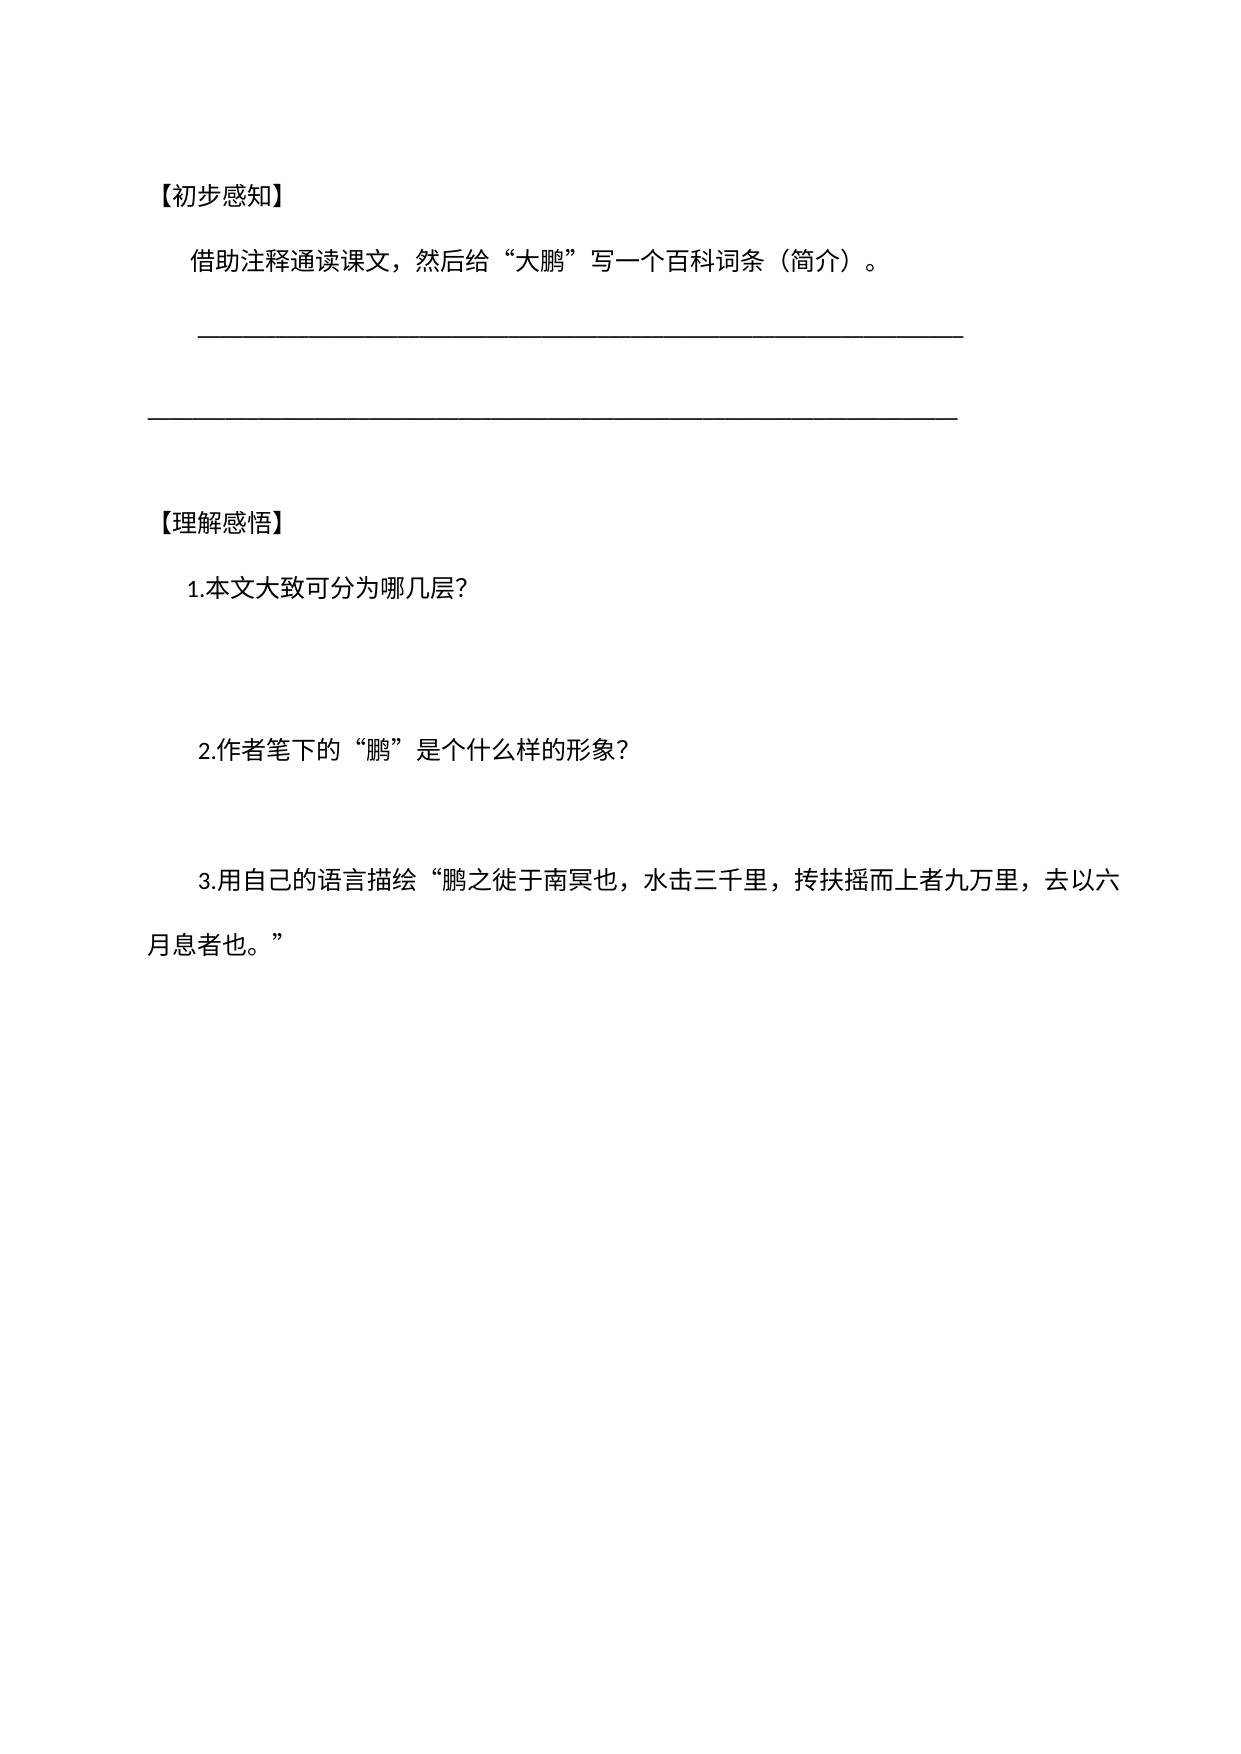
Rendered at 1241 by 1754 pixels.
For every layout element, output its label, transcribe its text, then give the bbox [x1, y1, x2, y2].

text 【理解感悟】 [148, 489, 1122, 554]
text _____________________________________________________________________ [148, 292, 1122, 357]
text 【初步感知】 [148, 162, 1122, 227]
text 1.本文大致可分为哪几层？ [148, 554, 1122, 619]
text 2.作者笔下的“鹏”是个什么样的形象？ [148, 716, 1122, 781]
text 借助注释通读课文，然后给“大鹏”写一个百科词条（简介）。 [148, 227, 1122, 292]
text _________________________________________________________________________ [148, 374, 1122, 439]
text 3.用自己的语言描绘“鹏之徙于南冥也，水击三千里，抟扶摇而上者九万里，去以六月息者也。” [148, 846, 1122, 976]
